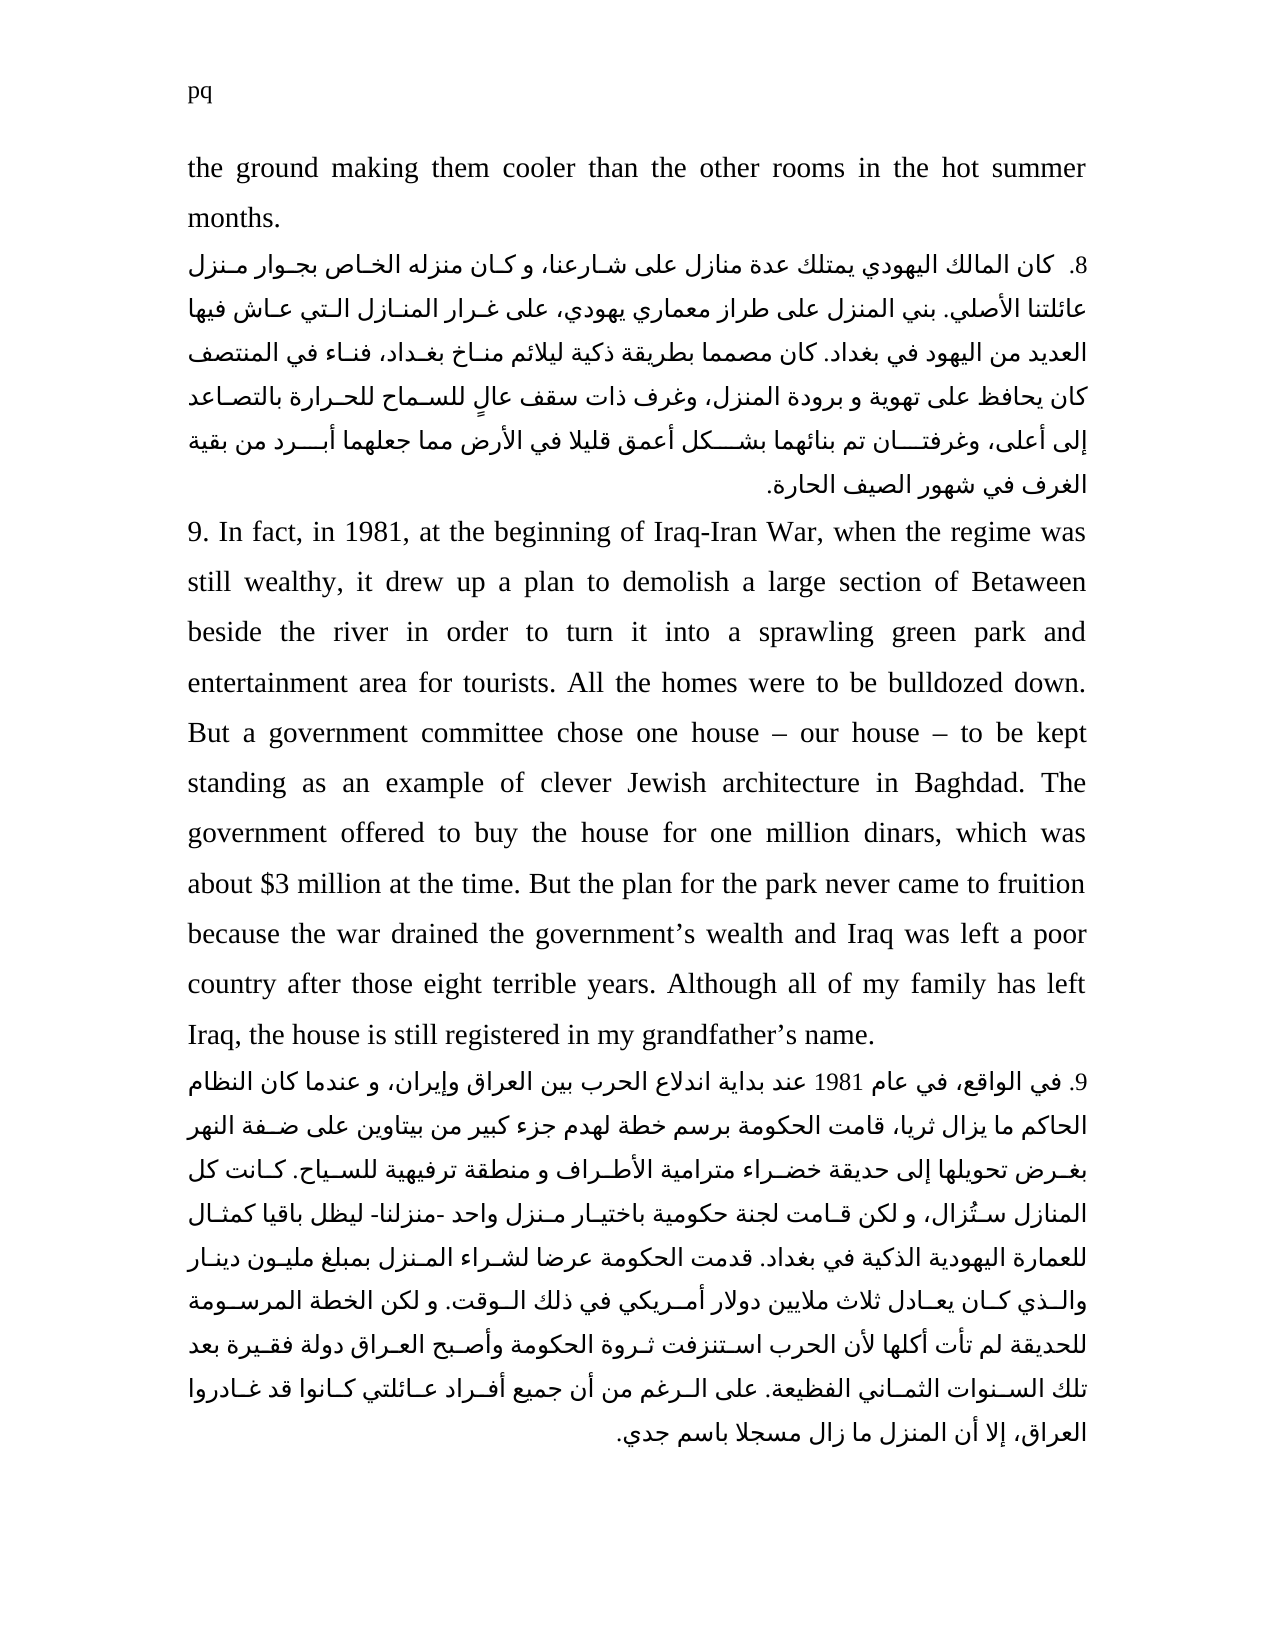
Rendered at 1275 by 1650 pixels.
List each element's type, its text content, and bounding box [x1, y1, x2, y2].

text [187, 150, 1087, 234]
text 9. في الواقع، في عام 1981 عند بداية اندلاع الحرب بين العراق وإيران، و عندما كان النظام الحاكم ما يزال ثريا، قامت الحكومة برسم خطة لهدم جزء كبير من بيتاوين على ضفة النهر بغرض تحويلها إلى حديقة خضراء مترامية الأطراف و منطقة ترفيهية للسياح. كانت كل المنازل ستُزال، و لكن قامت لجنة حكومية باختيار منزل واحد -منزلنا- ليظل باقيا كمثال للعمارة اليهودية الذكية في بغداد. قدمت الحكومة عرضا لشراء المنزل بمبلغ مليون دينار والذي كان يعادل ثلاث ملايين دولار أمريكي في ذلك الوقت. و لكن الخطة المرسومة للحديقة لم تأت أكلها لأن الحرب استنزفت ثروة الحكومة وأصبح العراق دولة فقيرة بعد تلك السنوات الثماني الفظيعة. على الرغم من أن جميع أفراد عائلتي كانوا قد غادروا العراق، إلا أن المنزل ما زال مسجلا باسم جدي. [187, 1067, 1087, 1447]
text 9. In fact, in 1981, at the beginning of Iraq-Iran War, when the regime was still wealthy, it drew up a plan to demolish a large section of Betaween beside the river in order to turn it into a sprawling green park and entertainment area for tourists. All the homes were to be bulldozed down. But a government committee chose one house – our house – to be kept standing as an example of clever Jewish architecture in Baghdad. The government offered to buy the house for one million dinars, which was about $3 million at the time. But the plan for the park never came to fruition because the war drained the government’s wealth and Iraq was left a poor country after those eight terrible years. Although all of my family has left Iraq, the house is still registered in my grandfather’s name. [187, 514, 1087, 1050]
text 8. كان المالك اليهودي يمتلك عدة منازل على شارعنا، و كان منزله الخاص بجوار منزل عائلتنا الأصلي. بني المنزل على طراز معماري يهودي، على غرار المنازل التي عاش فيها العديد من اليهود في بغداد. كان مصمما بطريقة ذكية ليلائم مناخ بغداد، فناء في المنتصف كان يحافظ على تهوية و برودة المنزل، وغرف ذات سقف عالٍ للسماح للحرارة بالتصاعد إلى أعلى، وغرفتان تم بنائهما بشكل أعمق قليلا في الأرض مما جعلهما أبرد من بقية الغرف في شهور الصيف الحارة. [187, 251, 1087, 499]
